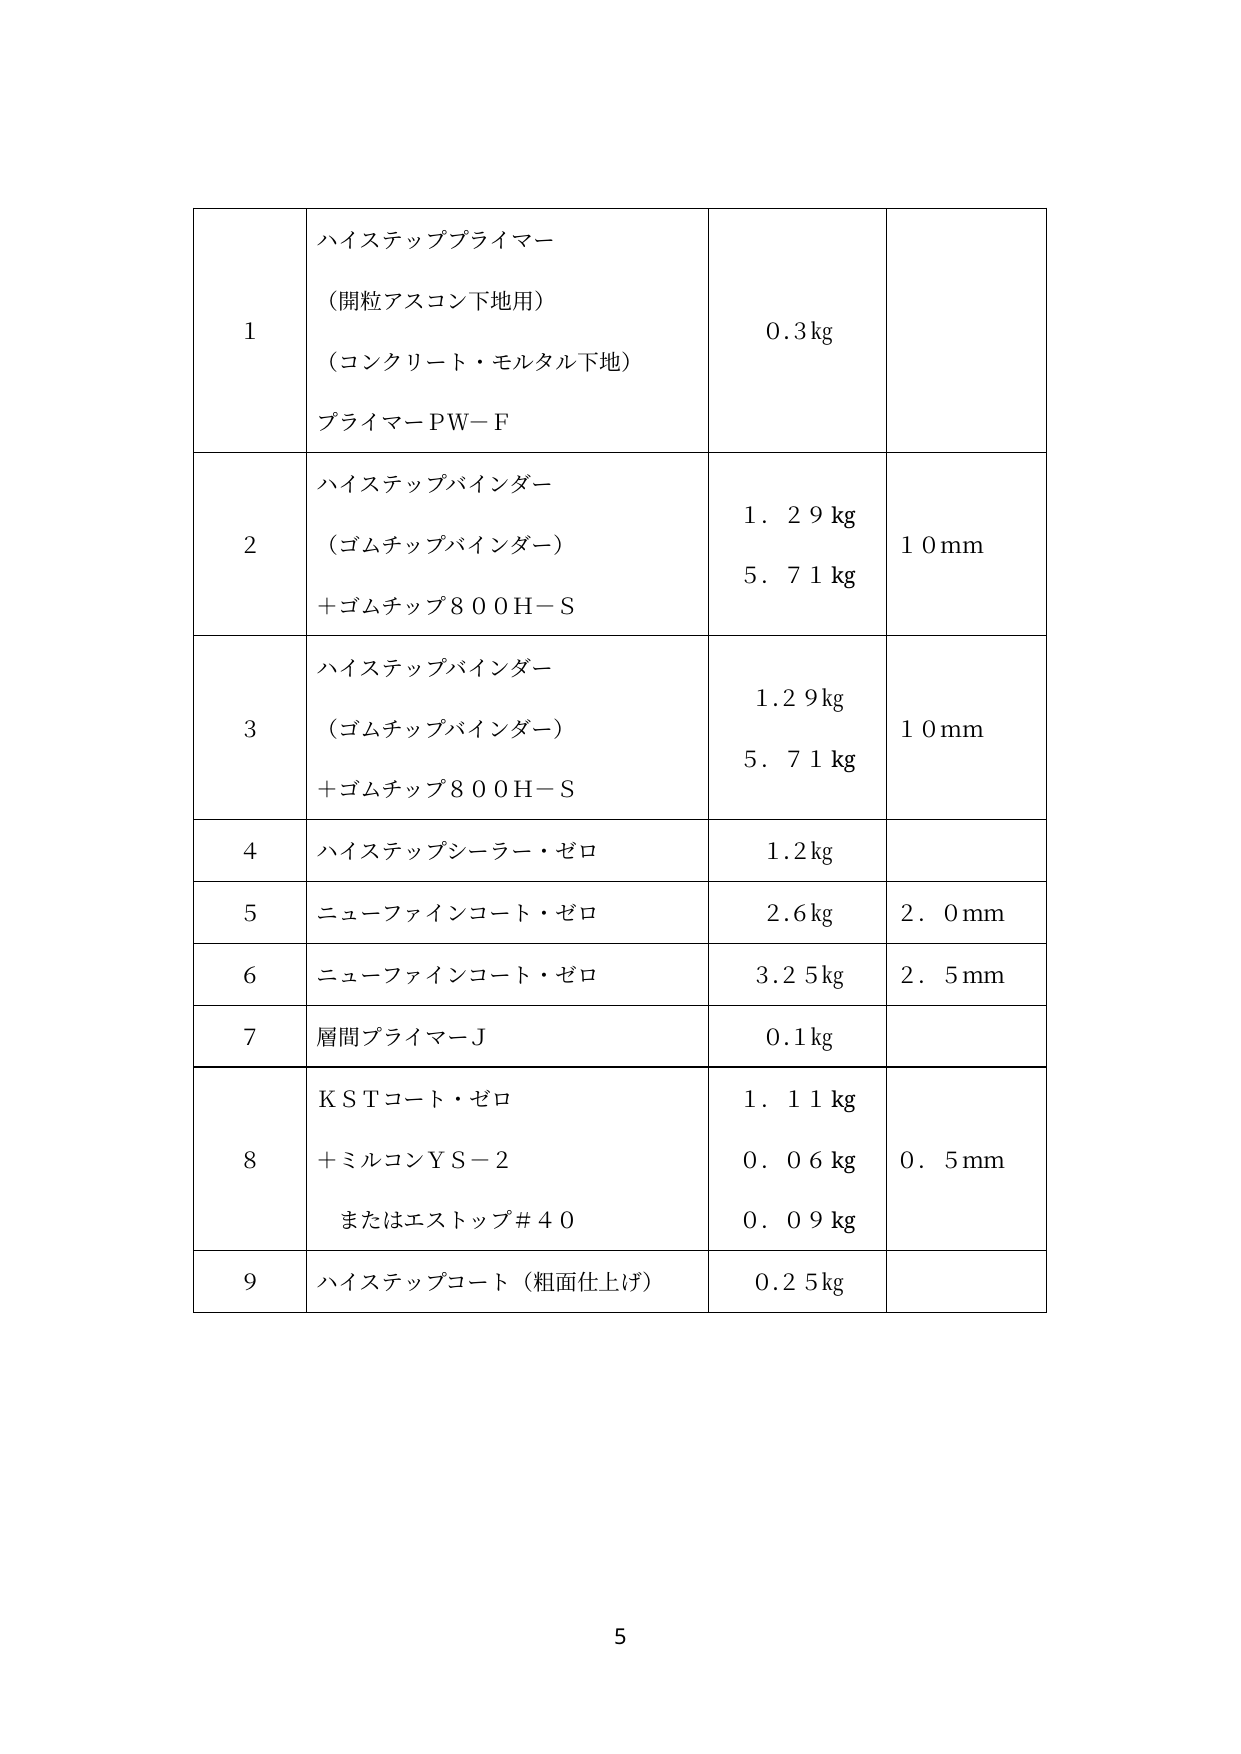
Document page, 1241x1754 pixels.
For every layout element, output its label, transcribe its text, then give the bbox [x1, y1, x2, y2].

table_cell [887, 1251, 1046, 1312]
table_cell ３.２５㎏ [709, 944, 886, 1004]
table_cell ハイステップバインダー （ゴムチップバインダー） ＋ゴムチップ８００Ｈ－Ｓ [307, 636, 708, 819]
table_cell ２ [194, 453, 306, 635]
table_cell １ [194, 209, 306, 452]
table_cell ハイステッププライマー （開粒アスコン下地用） （コンクリート・モルタル下地） プライマーＰＷ－Ｆ [307, 209, 708, 452]
table_cell ９ [194, 1251, 306, 1312]
table_cell ０.３㎏ [709, 209, 886, 452]
table_cell ７ [194, 1006, 306, 1066]
table_cell ０.２５㎏ [709, 1251, 886, 1312]
table_cell ニューファインコート・ゼロ [307, 882, 708, 943]
table_cell ６ [194, 944, 306, 1004]
table_cell [887, 209, 1046, 452]
table_cell １０ｍｍ [887, 453, 1046, 635]
table_cell ０.１㎏ [709, 1006, 886, 1066]
table_cell ８ [194, 1068, 306, 1250]
table_cell ハイステップバインダー （ゴムチップバインダー） ＋ゴムチップ８００Ｈ－Ｓ [307, 453, 708, 635]
table_cell １.２９㎏ ５．７１kg [709, 636, 886, 819]
table_cell ハイステップシーラー・ゼロ [307, 820, 708, 881]
table_cell ０．５ｍｍ [887, 1068, 1046, 1250]
table_cell ４ [194, 820, 306, 881]
table_cell １．１１kg ０．０６kg ０．０９kg [709, 1068, 886, 1250]
table_cell ニューファインコート・ゼロ [307, 944, 708, 1004]
table_cell ２．５ｍｍ [887, 944, 1046, 1004]
table_cell ２.６㎏ [709, 882, 886, 943]
table_cell １０ｍｍ [887, 636, 1046, 819]
table_cell １．２９kg ５．７１kg [709, 453, 886, 635]
table_cell 層間プライマーＪ [307, 1006, 708, 1066]
table_cell ２．０ｍｍ [887, 882, 1046, 943]
table_cell １.２㎏ [709, 820, 886, 881]
table_cell ３ [194, 636, 306, 819]
table_cell [887, 820, 1046, 881]
table_cell ５ [194, 882, 306, 943]
table_cell ハイステップコート（粗面仕上げ） [307, 1251, 708, 1312]
table_cell [887, 1006, 1046, 1066]
table_cell ＫＳＴコート・ゼロ ＋ミルコンＹＳ－２ またはエストップ＃４０ [307, 1068, 708, 1250]
